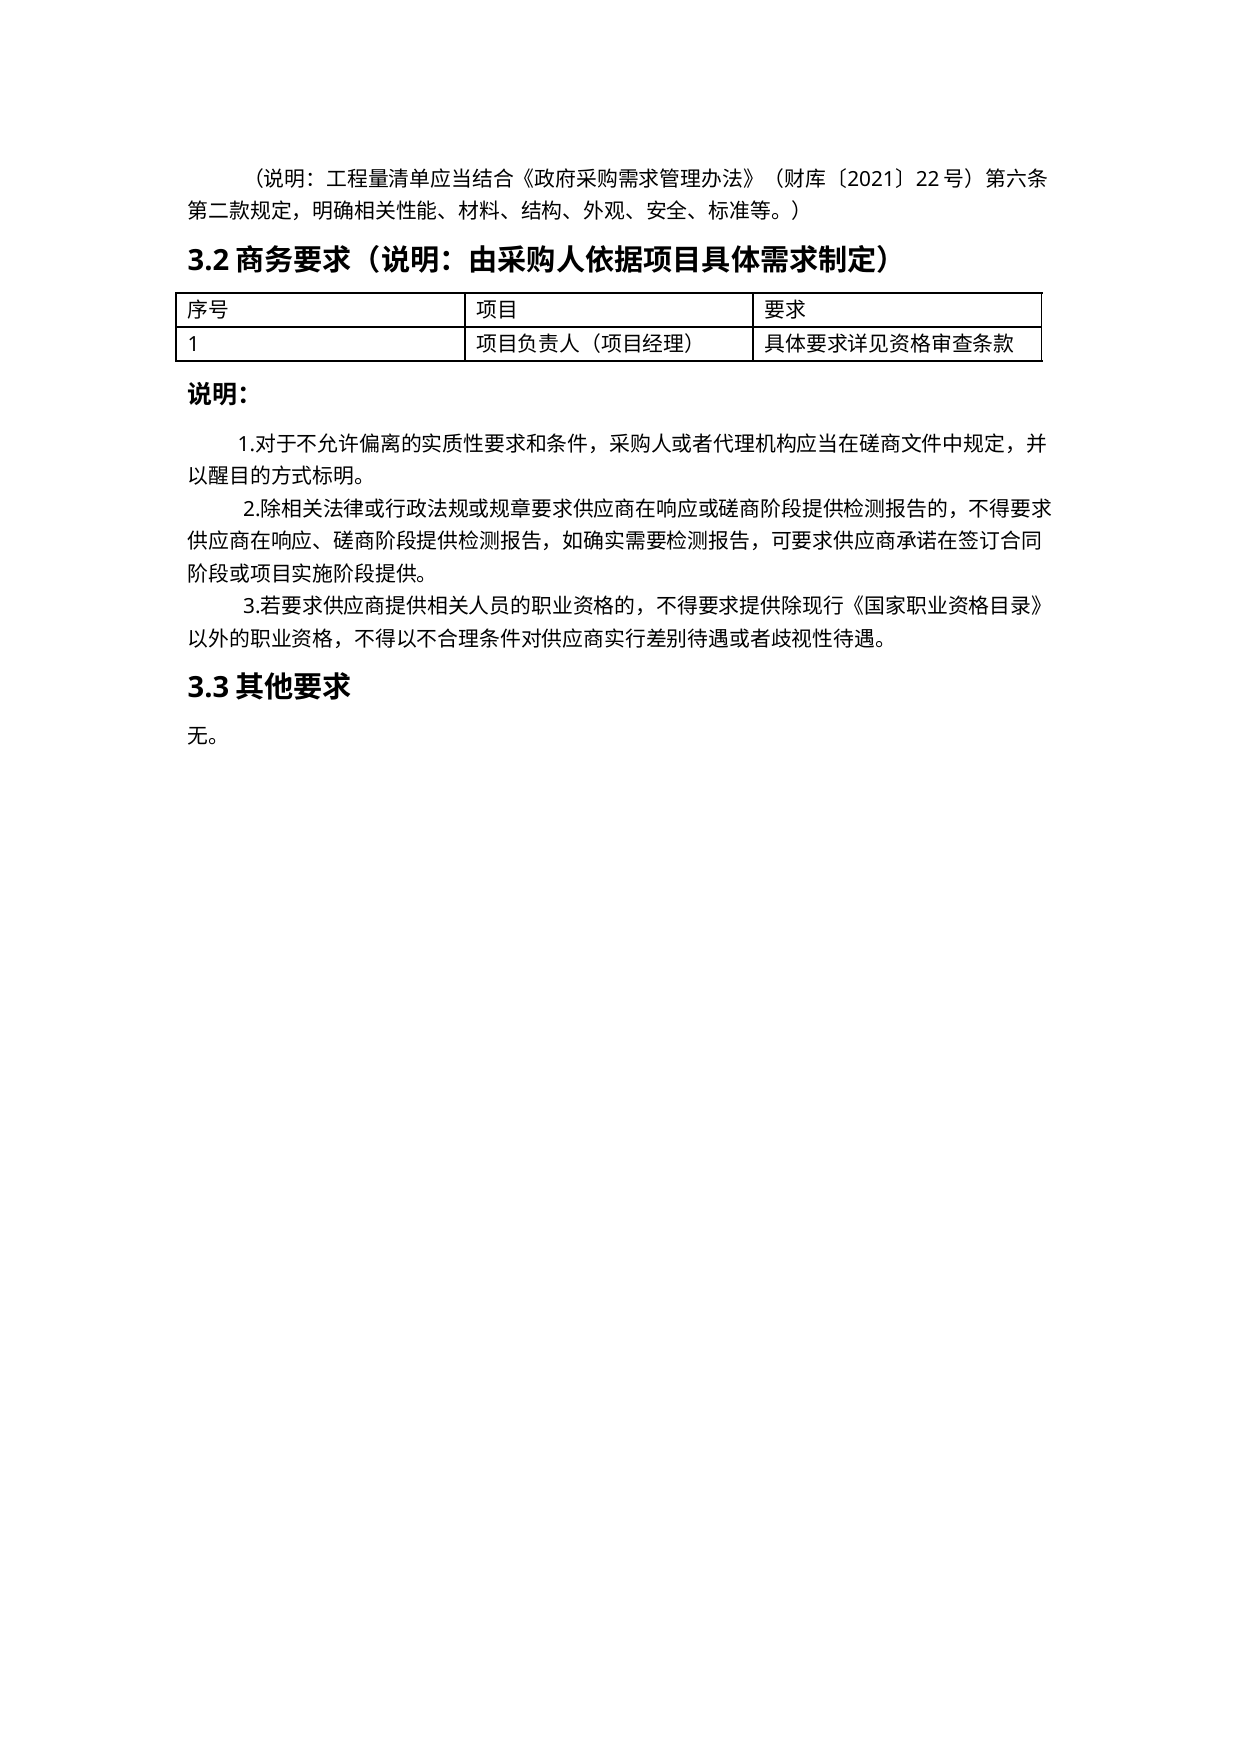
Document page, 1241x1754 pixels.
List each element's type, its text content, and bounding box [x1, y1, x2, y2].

table_cell 项目负责人（项目经理） [466, 328, 752, 360]
table_cell 1 [177, 328, 464, 360]
text 1.对于不允许偏离的实质性要求和条件，采购人或者代理机构应当在磋商文件中规定，并以醒目的方式标明。 [187, 427, 1053, 492]
text 2.除相关法律或行政法规或规章要求供应商在响应或磋商阶段提供检测报告的，不得要求供应商在响应、磋商阶段提供检测报告，如确实需要检测报告，可要求供应商承诺在签订合同阶段或项目实施阶段提供。 [187, 492, 1053, 589]
table_header 项目 [466, 294, 752, 326]
text 3.2商务要求（说明：由采购人依据项目具体需求制定） [187, 227, 1053, 292]
text （说明：工程量清单应当结合《政府采购需求管理办法》（财库〔2021〕22号）第六条第二款规定，明确相关性能、材料、结构、外观、安全、标准等。） [187, 162, 1053, 227]
text 无。 [187, 719, 1053, 752]
text 3.若要求供应商提供相关人员的职业资格的，不得要求提供除现行《国家职业资格目录》以外的职业资格，不得以不合理条件对供应商实行差别待遇或者歧视性待遇。 [187, 589, 1053, 654]
text 说明： [187, 362, 1053, 427]
table_header 序号 [177, 294, 464, 326]
table_header 要求 [754, 294, 1041, 326]
table_cell 具体要求详见资格审查条款 [754, 328, 1041, 360]
text 3.3其他要求 [187, 654, 1053, 719]
